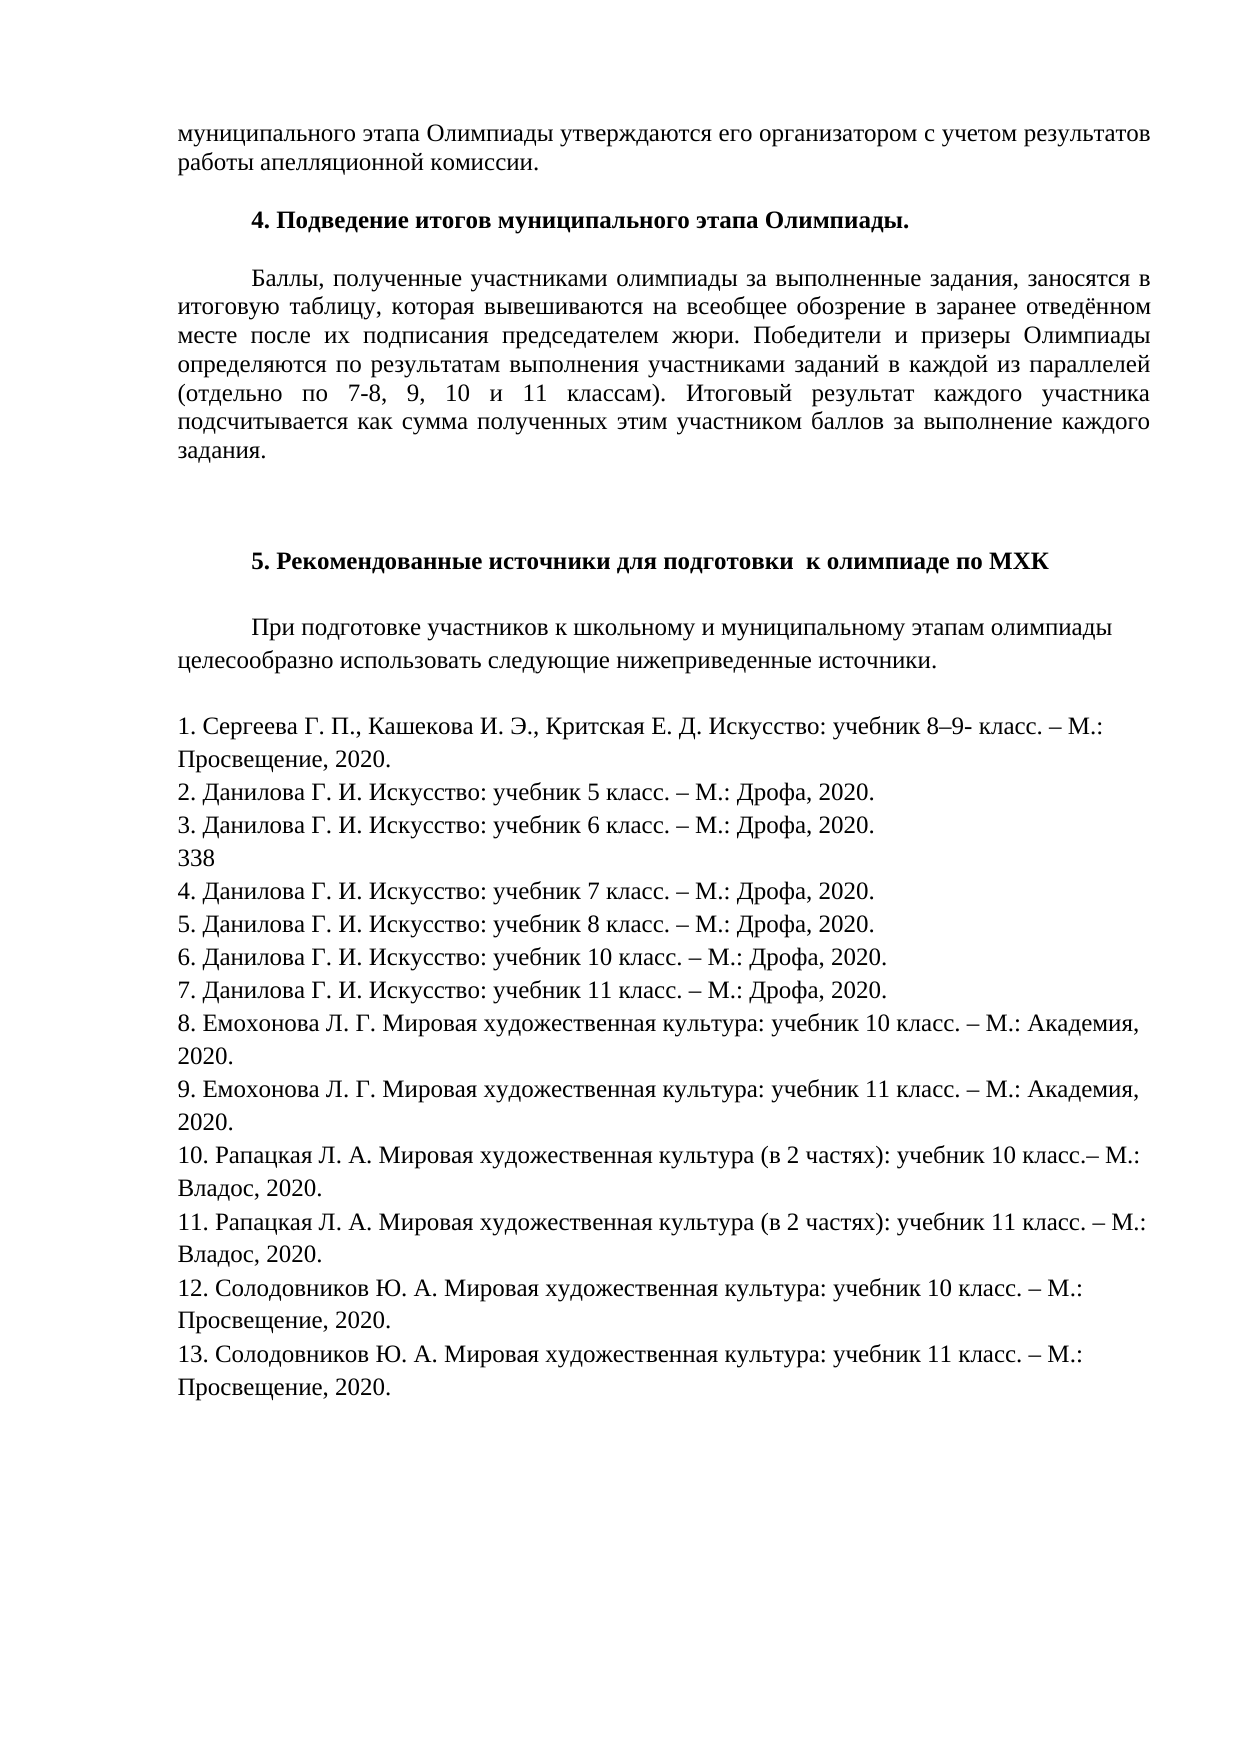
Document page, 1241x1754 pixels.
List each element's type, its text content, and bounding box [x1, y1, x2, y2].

text 4. Данилова Г. И. Искусство: учебник 7 класс. – М.: Дрофа, 2020. [177, 876, 1152, 905]
text 5. Рекомендованные источники для подготовки к олимпиаде по МХК [177, 546, 1152, 575]
text Баллы, полученные участниками олимпиады за выполненные задания, заносятся в итоговую таблицу, которая вывешиваются на всеобщее обозрение в заранее отведённом месте после их подписания председателем жюри. Победители и призеры Олимпиады определяются по результатам выполнения участниками заданий в каждой из параллелей (отдельно по 7-8, 9, 10 и 11 классам). Итоговый результат каждого участника подсчитывается как сумма полученных этим участником баллов за выполнение каждого задания. [177, 263, 1152, 464]
text 9. Емохонова Л. Г. Мировая художественная культура: учебник 11 класс. – М.: Академия, 2020. [177, 1074, 1152, 1136]
text 4. Подведение итогов муниципального этапа Олимпиады. [177, 205, 1152, 233]
text 5. Данилова Г. И. Искусство: учебник 8 класс. – М.: Дрофа, 2020. [177, 909, 1152, 938]
text 10. Рапацкая Л. А. Мировая художественная культура (в 2 частях): учебник 10 класс.– М.: Владос, 2020. [177, 1141, 1152, 1202]
text 13. Солодовников Ю. А. Мировая художественная культура: учебник 11 класс. – М.: Просвещение, 2020. [177, 1339, 1152, 1400]
text 7. Данилова Г. И. Искусство: учебник 11 класс. – М.: Дрофа, 2020. [177, 975, 1152, 1004]
text 3. Данилова Г. И. Искусство: учебник 6 класс. – М.: Дрофа, 2020. [177, 810, 1152, 839]
text 338 [177, 843, 1152, 872]
text 12. Солодовников Ю. А. Мировая художественная культура: учебник 10 класс. – М.: Просвещение, 2020. [177, 1273, 1152, 1334]
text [177, 118, 1152, 176]
text При подготовке участников к школьному и муниципальному этапам олимпиады целесообразно использовать следующие нижеприведенные источники. [177, 612, 1152, 674]
text 1. Сергеева Г. П., Кашекова И. Э., Критская Е. Д. Искусство: учебник 8–9- класс. – М.: Просвещение, 2020. [177, 711, 1152, 773]
text 8. Емохонова Л. Г. Мировая художественная культура: учебник 10 класс. – М.: Академия, 2020. [177, 1008, 1152, 1070]
text 6. Данилова Г. И. Искусство: учебник 10 класс. – М.: Дрофа, 2020. [177, 942, 1152, 971]
text 11. Рапацкая Л. А. Мировая художественная культура (в 2 частях): учебник 11 класс. – М.: Владос, 2020. [177, 1207, 1152, 1268]
text 2. Данилова Г. И. Искусство: учебник 5 класс. – М.: Дрофа, 2020. [177, 777, 1152, 806]
